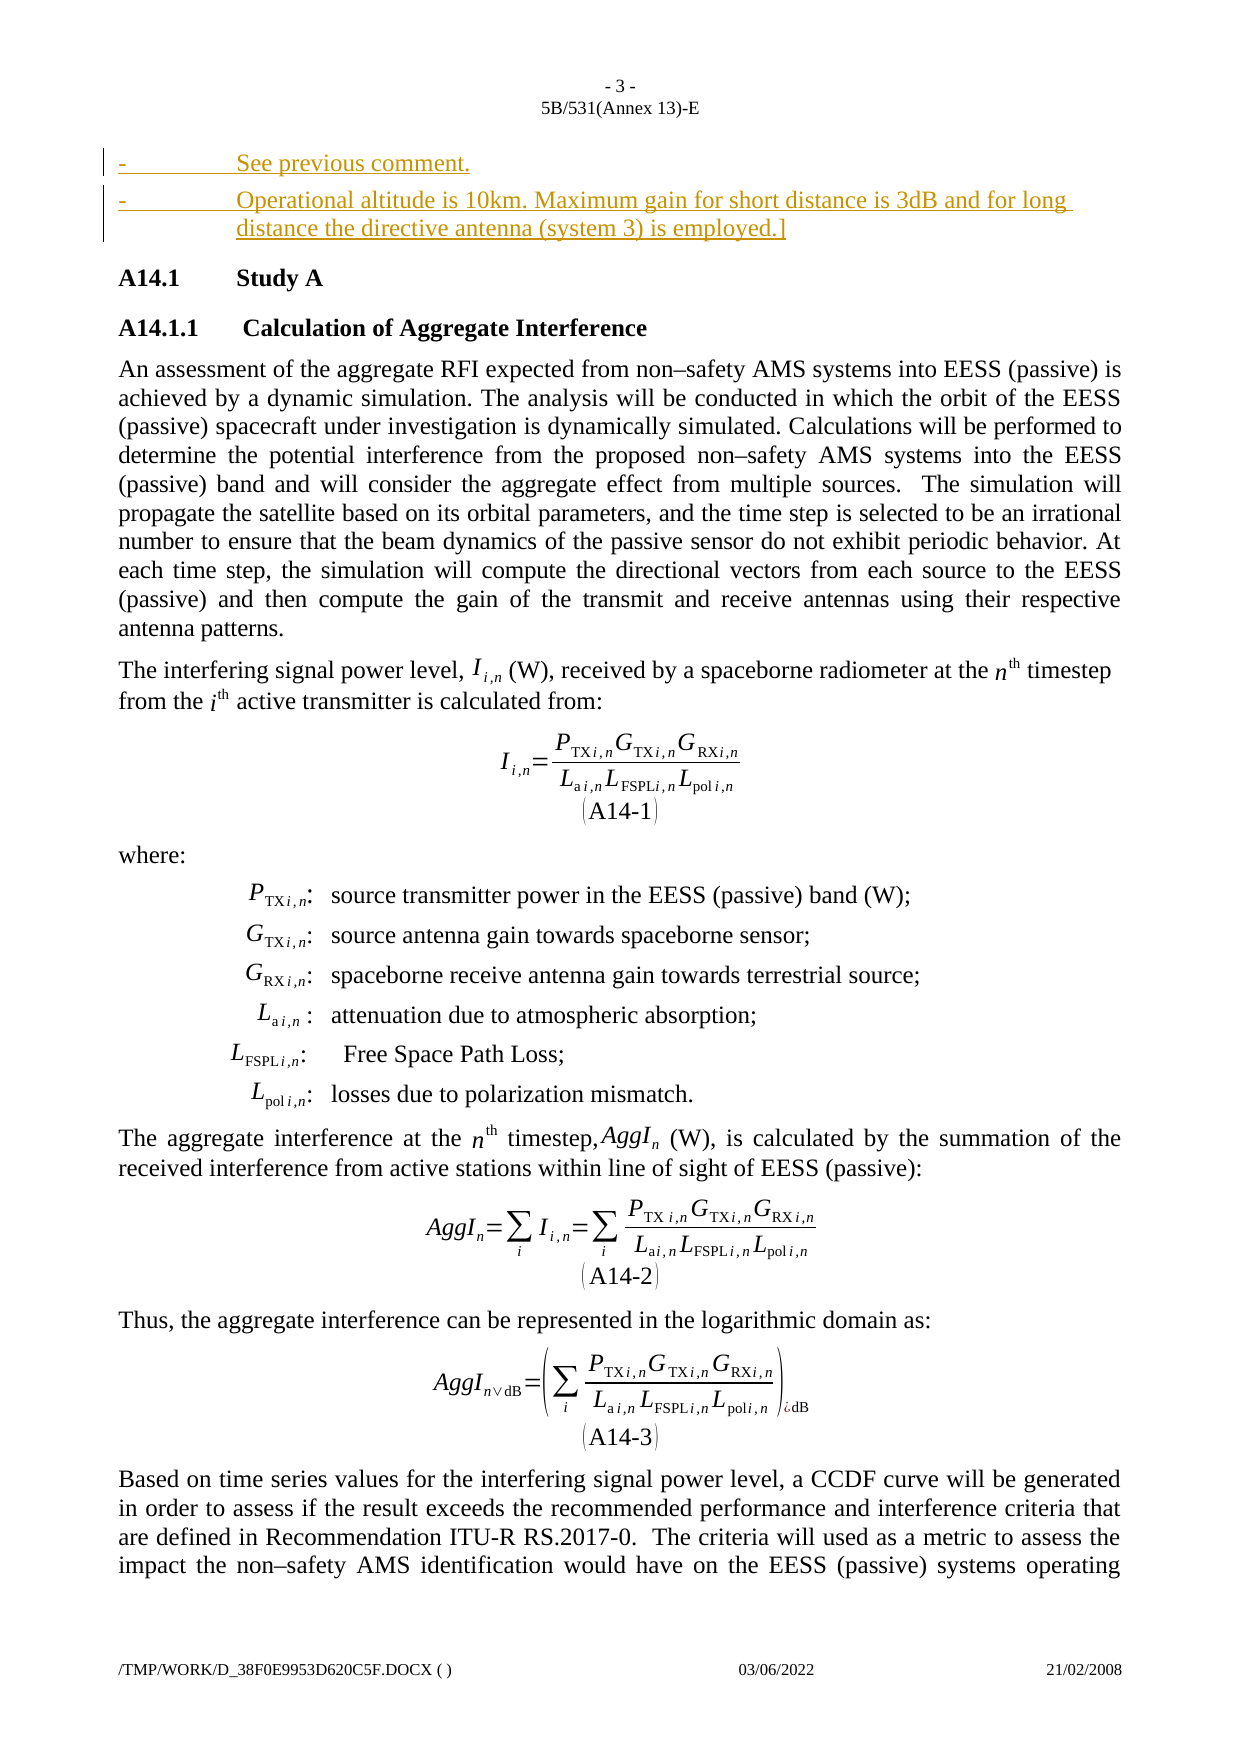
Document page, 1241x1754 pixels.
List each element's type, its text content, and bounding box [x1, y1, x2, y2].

text : losses due to polarization mismatch. [118, 1078, 1122, 1109]
text An assessment of the aggregate RFI expected from non–safety AMS systems into EESS (passive) is achieved by a dynamic simulation. The analysis will be conducted in which the orbit of the EESS (passive) spacecraft under investigation is dynamically simulated. Calculations will be performed to determine the potential interference from the proposed non–safety AMS systems into the EESS (passive) band and will consider the aggregate effect from multiple sources. The simulation will propagate the satellite based on its orbital parameters, and the time step is selected to be an irrational number to ensure that the beam dynamics of the passive sensor do not exhibit periodic behavior. At each time step, the simulation will compute the directional vectors from each source to the EESS (passive) and then compute the gain of the transmit and receive antennas using their respective antenna patterns. [118, 354, 1122, 641]
text : spaceborne receive antenna gain towards terrestrial source; [118, 959, 1122, 990]
text : source antenna gain towards spaceborne sensor; [118, 919, 1122, 951]
text where: [118, 840, 1122, 868]
text The aggregate interference at the timestep, (W), is calculated by the summation of the received interference from active stations within line of sight of EESS (passive): [118, 1122, 1122, 1182]
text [118, 1464, 1122, 1579]
text : attenuation due to atmospheric absorption; [118, 998, 1122, 1030]
text : Free Space Path Loss; [118, 1038, 1122, 1069]
text : source transmitter power in the EESS (passive) band (W); [118, 877, 1122, 911]
text Thus, the aggregate interference can be represented in the logarithmic domain as: [118, 1305, 1122, 1334]
subtitle A14.1.1 Calculation of Aggregate Interference [118, 313, 1122, 341]
subtitle A14.1 Study A [118, 263, 1122, 292]
text The interfering signal power level, (W), received by a spaceborne radiometer at the timestep from the active transmitter is calculated from: [118, 654, 1122, 716]
